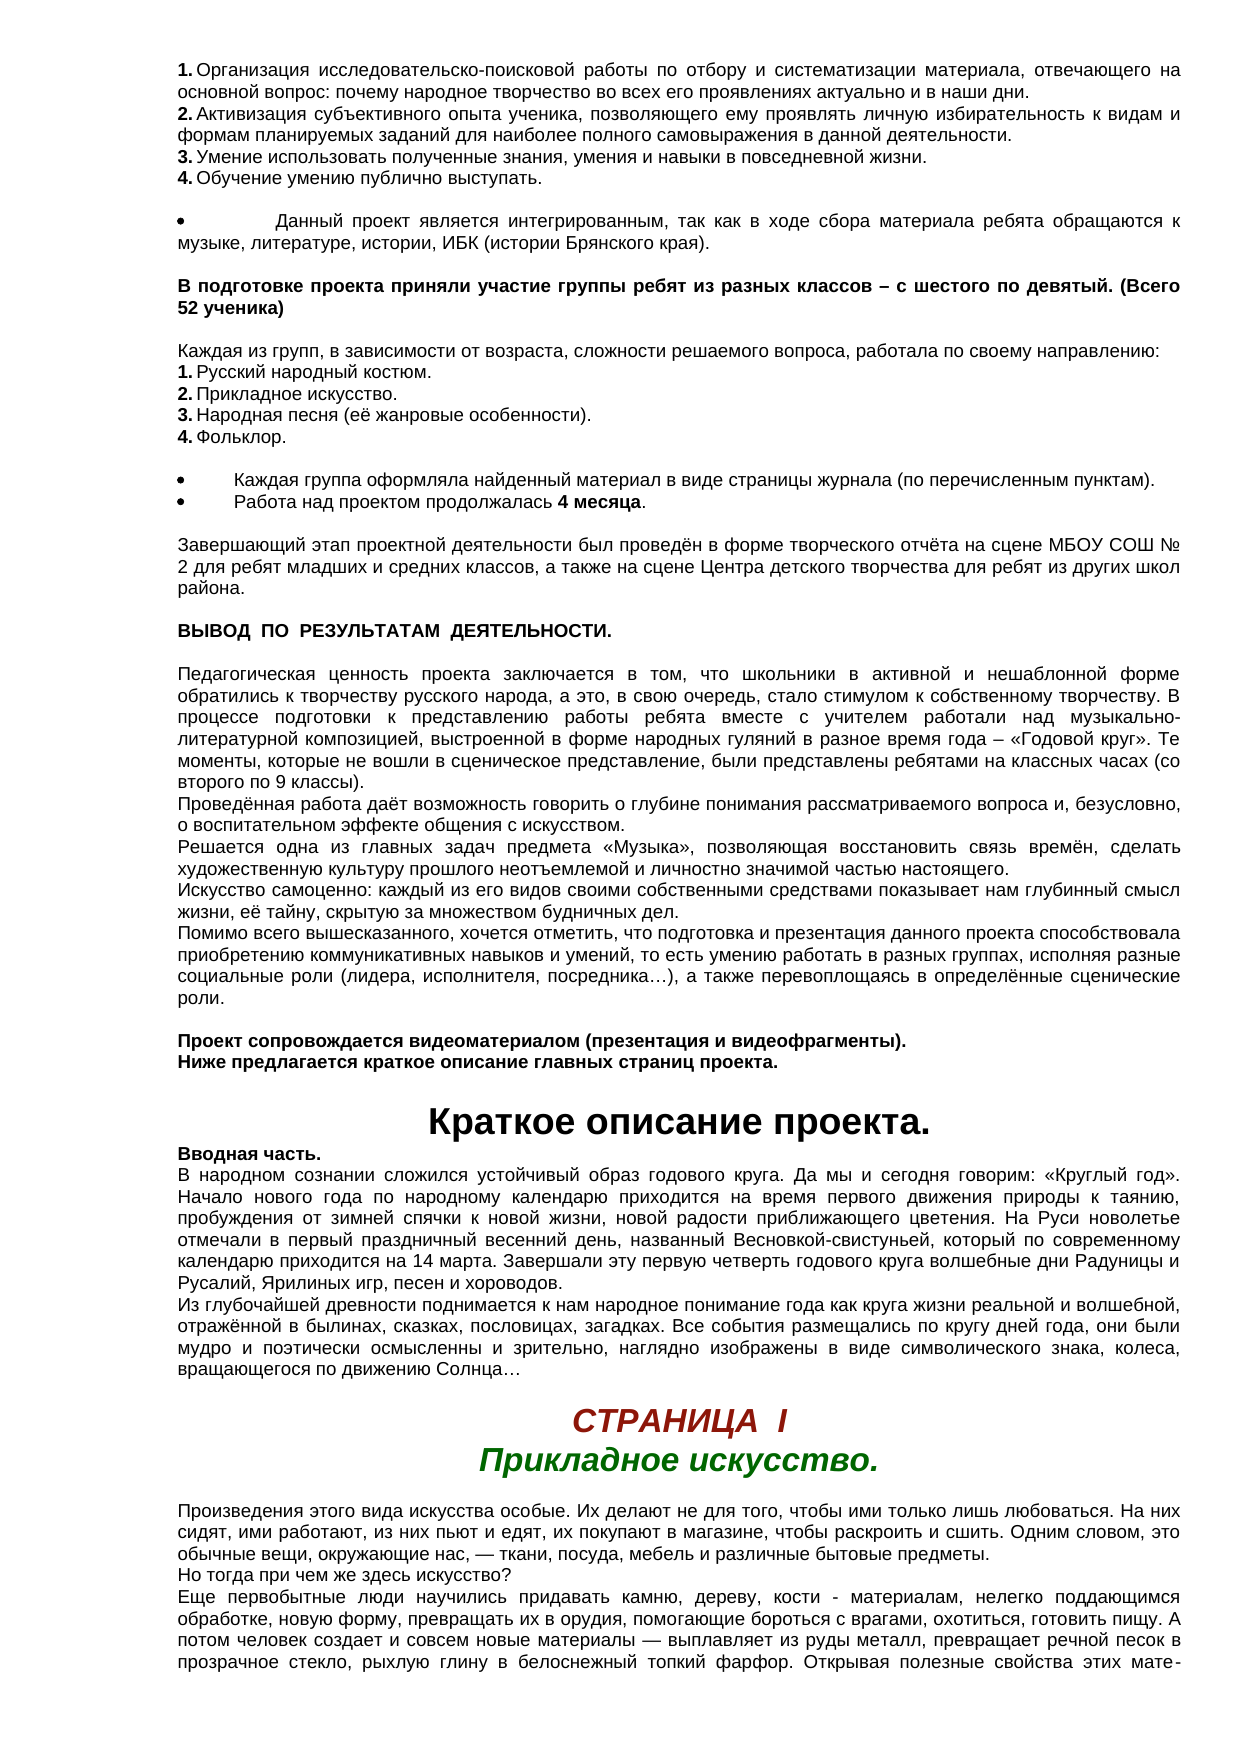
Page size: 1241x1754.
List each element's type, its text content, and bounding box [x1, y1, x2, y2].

text Помимо всего вышесказанного, хочется отметить, что подготовка и презентация данного проекта способствовала приобретению коммуникативных навыков и умений, то есть умению работать в разных группах, исполняя разные социальные роли (лидера, исполнителя, посредника…), а также перевоплощаясь в определённые сценические роли. [177, 922, 1181, 1008]
text Каждая из групп, в зависимости от возраста, сложности решаемого вопроса, работала по своему направлению: [177, 339, 1181, 361]
text Искусство самоценно: каждый из его видов своими собственными средствами показывает нам глубинный смысл жизни, её тайну, скрытую за множеством будничных дел. [177, 879, 1181, 922]
list Обучение умению публично выступать. [177, 167, 1181, 188]
text Проведённая работа даёт возможность говорить о глубине понимания рассматриваемого вопроса и, безусловно, о воспитательном эффекте общения с искусством. [177, 793, 1181, 836]
list Данный проект является интегрированным, так как в ходе сбора материала ребята обращаются к музыке, литературе, истории, ИБК (истории Брянского края). [177, 210, 1181, 253]
text Краткое описание проекта. [177, 1099, 1181, 1142]
text Педагогическая ценность проекта заключается в том, что школьники в активной и нешаблонной форме обратились к творчеству русского народа, а это, в свою очередь, стало стимулом к собственному творчеству. В процессе подготовки к представлению работы ребята вместе с учителем работали над музыкально-литературной композицией, выстроенной в форме народных гуляний в разное время года – «Годовой круг». Те моменты, которые не вошли в сценическое представление, были представлены ребятами на классных часах (со второго по 9 классы). [177, 663, 1181, 793]
list Русский народный костюм. [177, 361, 1181, 383]
text Но тогда при чем же здесь искусство? [177, 1564, 1181, 1586]
text СТРАНИЦА I [177, 1401, 1181, 1439]
text В народном сознании сложился устойчивый образ годового круга. Да мы и сегодня говорим: «Круглый год». Начало нового года по народному календарю приходится на время первого движения природы к таянию, пробуждения от зимней спячки к новой жизни, новой радости приближающего цветения. На Руси новолетье отмечали в первый праздничный весенний день, названный Весновкой-свистуньей, который по современному календарю приходится на 14 марта. Завершали эту первую четверть годового круга волшебные дни Радуницы и Русалий, Ярилиных игр, песен и хороводов. [177, 1164, 1181, 1293]
text Произведения этого вида искусства особые. Их делают не для того, чтобы ими только лишь любоваться. На них сидят, ими работают, из них пьют и едят, их покупают в магазине, чтобы раскроить и сшить. Одним словом, это обычные вещи, окружающие нас, — ткани, посуда, мебель и различные бытовые предметы. [177, 1499, 1181, 1564]
text Из глубочайшей древности поднимается к нам народное понимание года как круга жизни реальной и волшебной, отражённой в былинах, сказках, пословицах, загадках. Все события размещались по кругу дней года, они были мудро и поэтически осмысленны и зрительно, наглядно изображены в виде символического знака, колеса, вращающегося по движению Солнца… [177, 1293, 1181, 1379]
list Организация исследовательско-поисковой работы по отбору и систематизации материала, отвечающего на основной вопрос: почему народное творчество во всех его проявлениях актуально и в наши дни. [177, 59, 1181, 102]
text Прикладное искусство. [177, 1439, 1181, 1478]
list Умение использовать полученные знания, умения и навыки в повседневной жизни. [177, 145, 1181, 167]
text Вводная часть. [177, 1142, 1181, 1164]
text Завершающий этап проектной деятельности был проведён в форме творческого отчёта на сцене МБОУ СОШ № 2 для ребят младших и средних классов, а также на сцене Центра детского творчества для ребят из других школ района. [177, 534, 1181, 598]
text В подготовке проекта приняли участие группы ребят из разных классов – с шестого по девятый. (Всего 52 ученика) [177, 275, 1181, 318]
list Работа над проектом продолжалась 4 месяца. [177, 491, 1181, 512]
list Фольклор. [177, 426, 1181, 447]
list Прикладное искусство. [177, 383, 1181, 404]
list Народная песня (её жанровые особенности). [177, 404, 1181, 426]
list Активизация субъективного опыта ученика, позволяющего ему проявлять личную избирательность к видам и формам планируемых заданий для наиболее полного самовыражения в данной деятельности. [177, 102, 1181, 145]
list Каждая группа оформляла найденный материал в виде страницы журнала (по перечисленным пунктам). [177, 469, 1181, 491]
text Проект сопровождается видеоматериалом (презентация и видеофрагменты). [177, 1030, 1181, 1051]
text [177, 1586, 1181, 1672]
text ВЫВОД ПО РЕЗУЛЬТАТАМ ДЕЯТЕЛЬНОСТИ. [177, 620, 1181, 642]
text Решается одна из главных задач предмета «Музыка», позволяющая восстановить связь времён, сделать художественную культуру прошлого неотъемлемой и личностно значимой частью настоящего. [177, 836, 1181, 879]
text Ниже предлагается краткое описание главных страниц проекта. [177, 1051, 1181, 1073]
